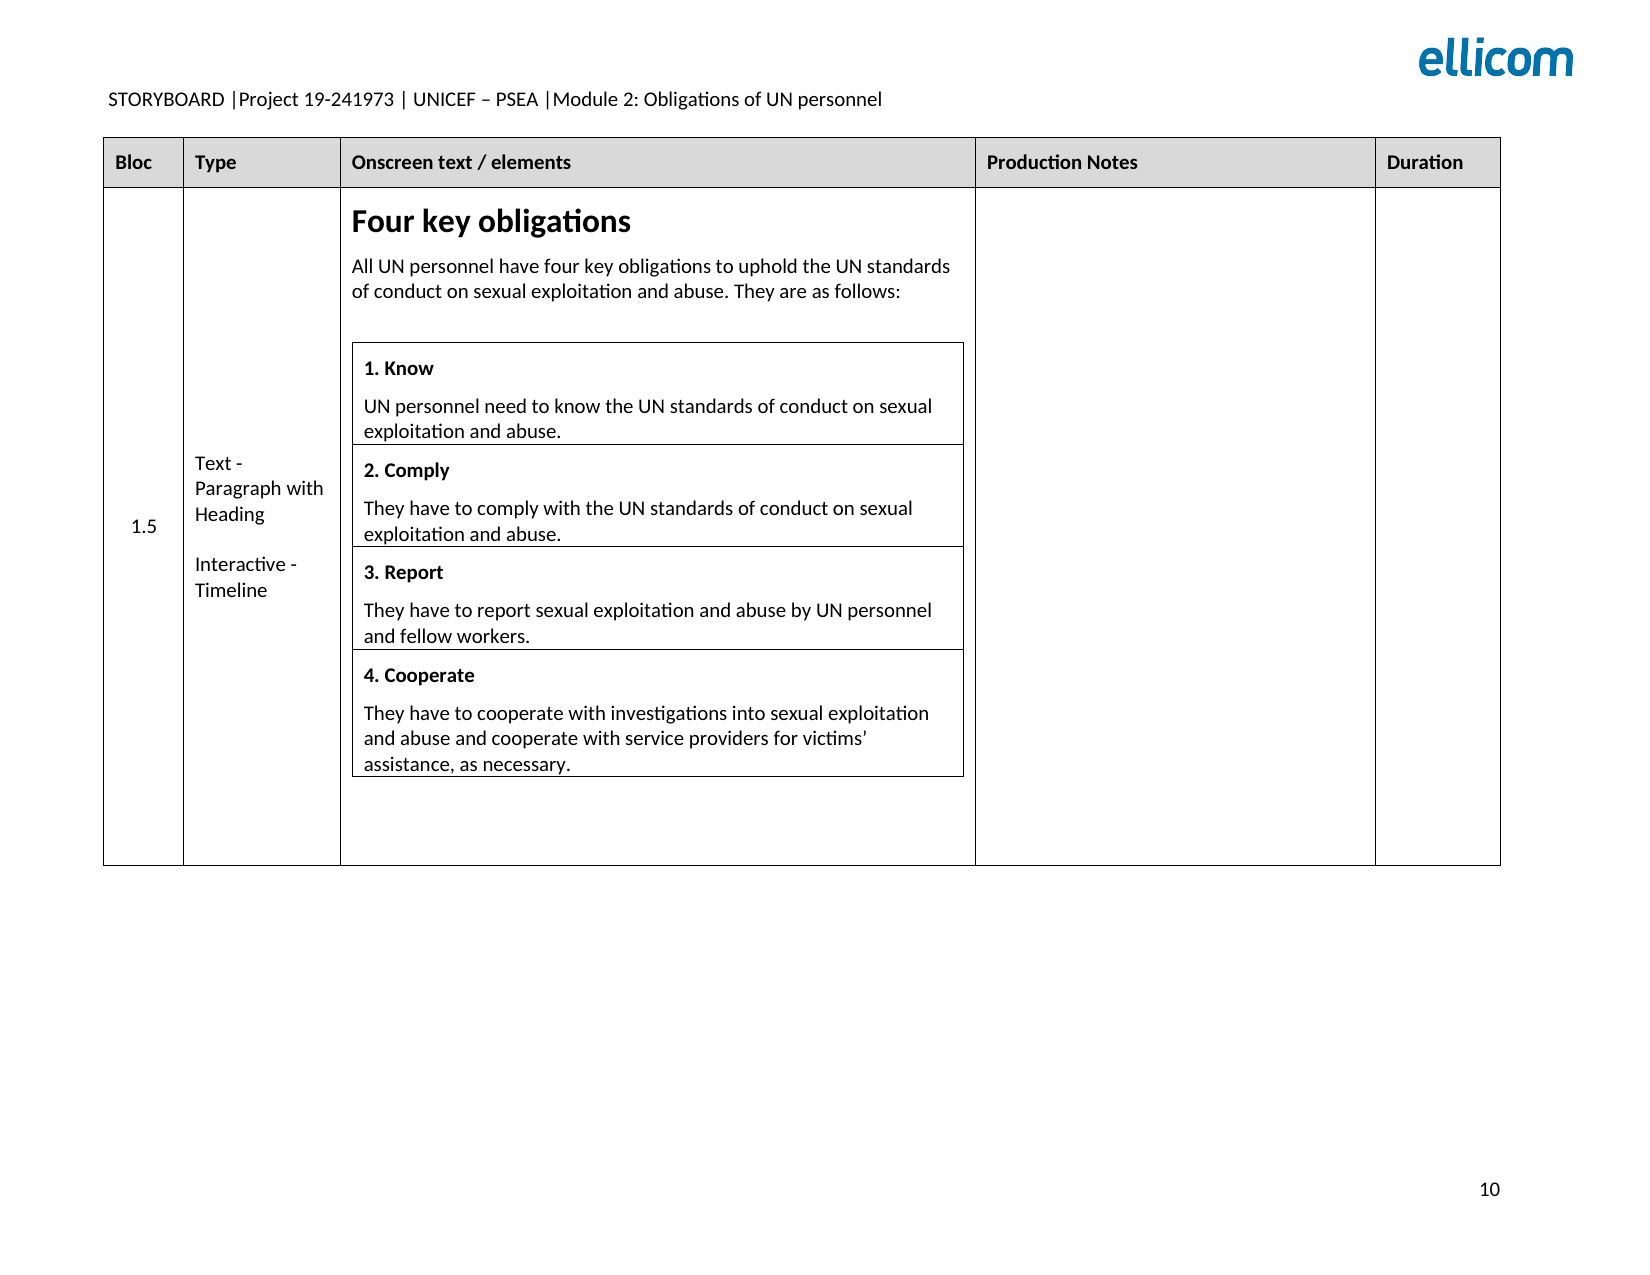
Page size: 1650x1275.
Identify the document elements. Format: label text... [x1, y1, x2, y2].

table_header Duration [1376, 138, 1500, 187]
table_header Bloc [104, 138, 183, 187]
table_header Onscreen text / elements [341, 138, 975, 187]
table_cell [184, 188, 340, 865]
table_cell [1376, 188, 1500, 865]
table_header Production Notes [976, 138, 1375, 187]
table_header Type [184, 138, 340, 187]
picture [1418, 31, 1573, 82]
table_cell Four key obligations All UN personnel have four key obligations to uphold the UN standards of conduct on sexual exploitation and abuse. They are as follows: [341, 188, 975, 865]
table_cell [976, 188, 1375, 865]
table_cell 1.5 [104, 188, 183, 865]
